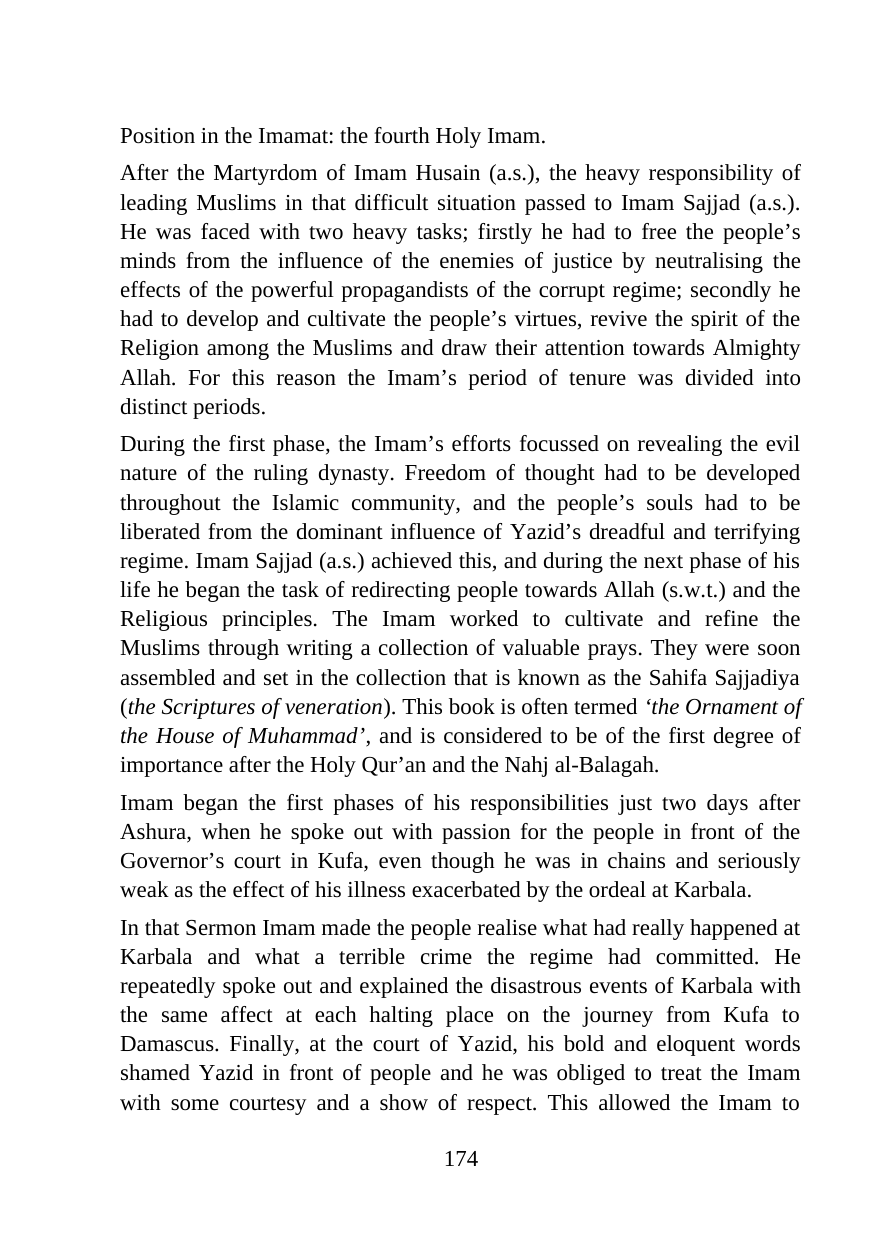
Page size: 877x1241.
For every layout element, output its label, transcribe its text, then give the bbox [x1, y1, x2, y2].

text Position in the Imamat: the fourth Holy Imam. [120, 120, 802, 149]
text Imam began the first phases of his responsibilities just two days after Ashura, when he spoke out with passion for the people in front of the Governor’s court in Kufa, even though he was in chains and seriously weak as the effect of his illness exacerbated by the ordeal at Karbala. [120, 787, 802, 903]
text After the Martyrdom of Imam Husain (a.s.), the heavy responsibility of leading Muslims in that difficult situation passed to Imam Sajjad (a.s.). He was faced with two heavy tasks; firstly he had to free the people’s minds from the influence of the enemies of justice by neutralising the effects of the powerful propagandists of the corrupt regime; secondly he had to develop and cultivate the people’s virtues, revive the spirit of the Religion among the Muslims and draw their attention towards Almighty Allah. For this reason the Imam’s period of tenure was divided into distinct periods. [120, 157, 802, 420]
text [120, 912, 802, 1116]
text During the first phase, the Imam’s efforts focussed on revealing the evil nature of the ruling dynasty. Freedom of thought had to be developed throughout the Islamic community, and the people’s souls had to be liberated from the dominant influence of Yazid’s dreadful and terrifying regime. Imam Sajjad (a.s.) achieved this, and during the next phase of his life he began the task of redirecting people towards Allah (s.w.t.) and the Religious principles. The Imam worked to cultivate and refine the Muslims through writing a collection of valuable prays. They were soon assembled and set in the collection that is known as the Sahifa Sajjadiya (the Scriptures of veneration). This book is often termed ‘the Ornament of the House of Muhammad’, and is considered to be of the first degree of importance after the Holy Qur’an and the Nahj al-Balagah. [120, 428, 802, 778]
